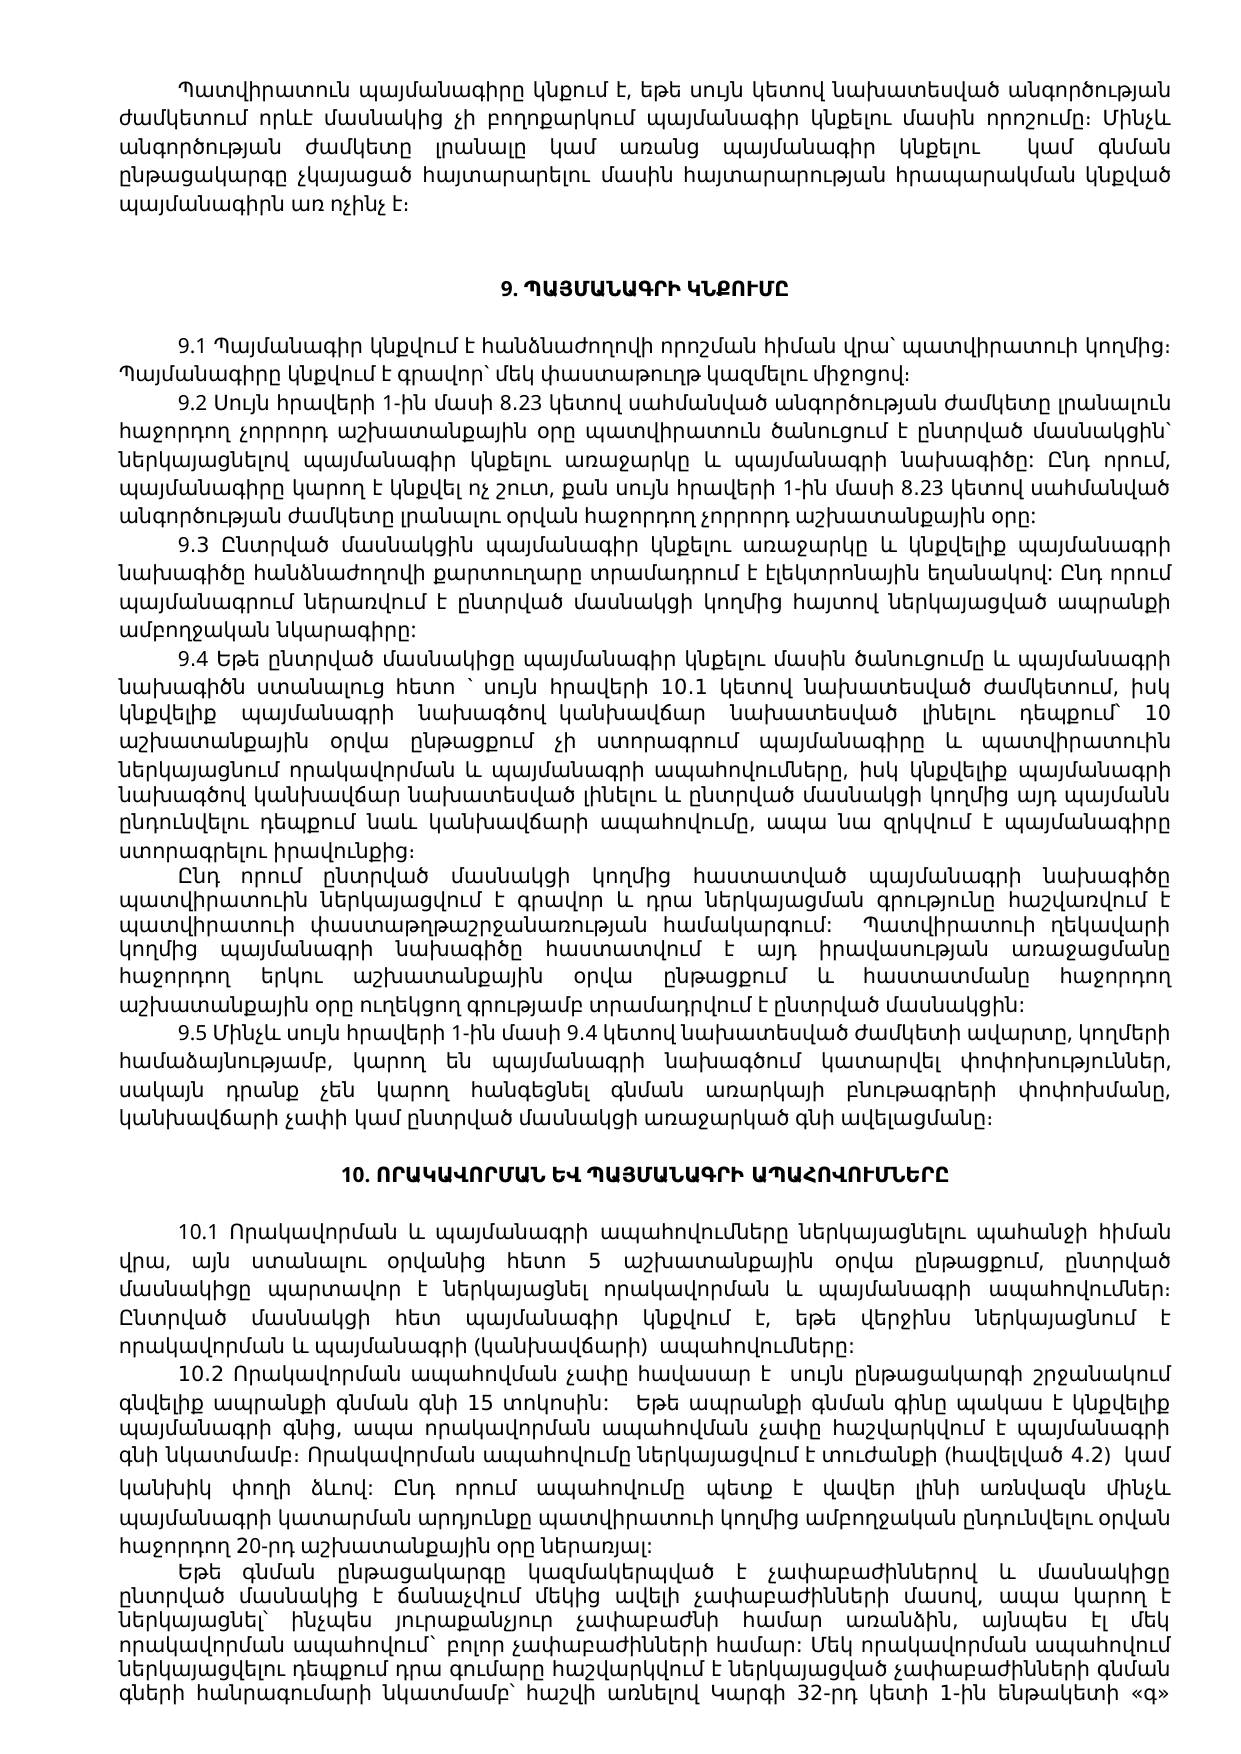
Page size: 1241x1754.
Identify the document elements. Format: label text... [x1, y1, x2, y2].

text 9.1 Պայմանագիր կնքվում է հանձնաժողովի որոշման հիման վրա` պատվիրատուի կողմից։ Պայմանագիրը կնքվում է գրավոր` մեկ փաստաթուղթ կազմելու միջոցով։ [118, 331, 1171, 388]
text 10.2 Որակավորման ապահովման չափը հավասար է սույն ընթացակարգի շրջանակում գնվելիք ապրանքի գնման գնի 15 տոկոսին: Եթե ապրանքի գնման գինը պակաս է կնքվելիք պայմանագրի գնից, ապա որակավորման ապահովման չափը հաշվարկվում է պայմանագրի գնի նկատմամբ։ Որակավորման ապահովումը ներկայացվում է տուժանքի (հավելված 4․2) կամ կանխիկ փողի ձևով: Ընդ որում ապահովումը պետք է վավեր լինի առնվազն մինչև պայմանագրի կատարման արդյունքը պատվիրատուի կողմից ամբողջական ընդունվելու օրվան հաջորդող 20-րդ աշխատանքային օրը ներառյալ: [118, 1359, 1171, 1560]
text 9.5 Մինչև սույն հրավերի 1-ին մասի 9.4 կետով նախատեսված ժամկետի ավարտը, կողմերի համաձայնությամբ, կարող են պայմանագրի նախագծում կատարվել փոփոխություններ, սակայն դրանք չեն կարող հանգեցնել գնման առարկայի բնութագրերի փոփոխմանը, կանխավճարի չափի կամ ընտրված մասնակցի առաջարկած գնի ավելացմանը։ [118, 1018, 1171, 1132]
text Ընդ որում ընտրված մասնակցի կողմից հաստատված պայմանագրի նախագիծը պատվիրատուին ներկայացվում է գրավոր և դրա ներկայացման գրությունը հաշվառվում է պատվիրատուի փաստաթղթաշրջանառության համակարգում: Պատվիրատուի ղեկավարի կողմից պայմանագրի նախագիծը հաստատվում է այդ իրավասության առաջացմանը հաջորդող երկու աշխատանքային օրվա ընթացքում և հաստատմանը հաջորդող աշխատանքային օրը ուղեկցող գրությամբ տրամադրվում է ընտրված մասնակցին: [118, 864, 1171, 1018]
text 10.1 Որակավորման և պայմանագրի ապահովումները ներկայացնելու պահանջի հիման վրա, այն ստանալու օրվանից հետո 5 աշխատանքային օրվա ընթացքում, ընտրված մասնակիցը պարտավոր է ներկայացնել որակավորման և պայմանագրի ապահովումներ։ Ընտրված մասնակցի հետ պայմանագիր կնքվում է, եթե վերջինս ներկայացնում է որակավորման և պայմանագրի (կանխավճարի) ապահովումները: [118, 1217, 1171, 1359]
text Պատվիրատուն պայմանագիրը կնքում է, եթե սույն կետով նախատեսված անգործության ժամկետում որևէ մասնակից չի բողոքարկում պայմանագիր կնքելու մասին որոշումը։ Մինչև անգործության ժամկետը լրանալը կամ առանց պայմանագիր կնքելու կամ գնման ընթացակարգը չկայացած հայտարարելու մասին հայտարարության հրապարակման կնքված պայմանագիրն առ ոչինչ է։ [118, 75, 1171, 217]
text 9.4 Եթե ընտրված մասնակիցը պայմանագիր կնքելու մասին ծանուցումը և պայմանագրի նախագիծն ստանալուց հետո ` սույն հրավերի 10․1 կետով նախատեսված ժամկետում, իսկ կնքվելիք պայմանագրի նախագծով կանխավճար նախատեսված լինելու դեպքում՝ 10 աշխատանքային օրվա ընթացքում չի ստորագրում պայմանագիրը և պատվիրատուին ներկայացնում որակավորման և պայմանագրի ապահովումները, իսկ կնքվելիք պայմանագրի նախագծով կանխավճար նախատեսված լինելու և ընտրված մասնակցի կողմից այդ պայմանն ընդունվելու դեպքում նաև կանխավճարի ապահովումը, ապա նա զրկվում է պայմանագիրը ստորագրելու իրավունքից։ [118, 644, 1171, 864]
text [118, 1560, 1171, 1706]
text 10. ՈՐԱԿԱՎՈՐՄԱՆ ԵՎ ՊԱՅՄԱՆԱԳՐԻ ԱՊԱՀՈՎՈՒՄՆԵՐԸ [118, 1160, 1171, 1189]
text 9.2 Սույն հրավերի 1-ին մասի 8.23 կետով սահմանված անգործության ժամկետը լրանալուն հաջորդող չորրորդ աշխատանքային օրը պատվիրատուն ծանուցում է ընտրված մասնակցին` ներկայացնելով պայմանագիր կնքելու առաջարկը և պայմանագրի նախագիծը: Ընդ որում, պայմանագիրը կարող է կնքվել ոչ շուտ, քան սույն հրավերի 1-ին մասի 8.23 կետով սահմանված անգործության ժամկետը լրանալու օրվան հաջորդող չորրորդ աշխատանքային օրը: [118, 388, 1171, 530]
text 9. ՊԱՅՄԱՆԱԳՐԻ ԿՆՔՈՒՄԸ [118, 274, 1171, 302]
text 9.3 Ընտրված մասնակցին պայմանագիր կնքելու առաջարկը և կնքվելիք պայմանագրի նախագիծը հանձնաժողովի քարտուղարը տրամադրում է էլեկտրոնային եղանակով: Ընդ որում պայմանագրում ներառվում է ընտրված մասնակցի կողմից հայտով ներկայացված ապրանքի ամբողջական նկարագիրը: [118, 530, 1171, 644]
